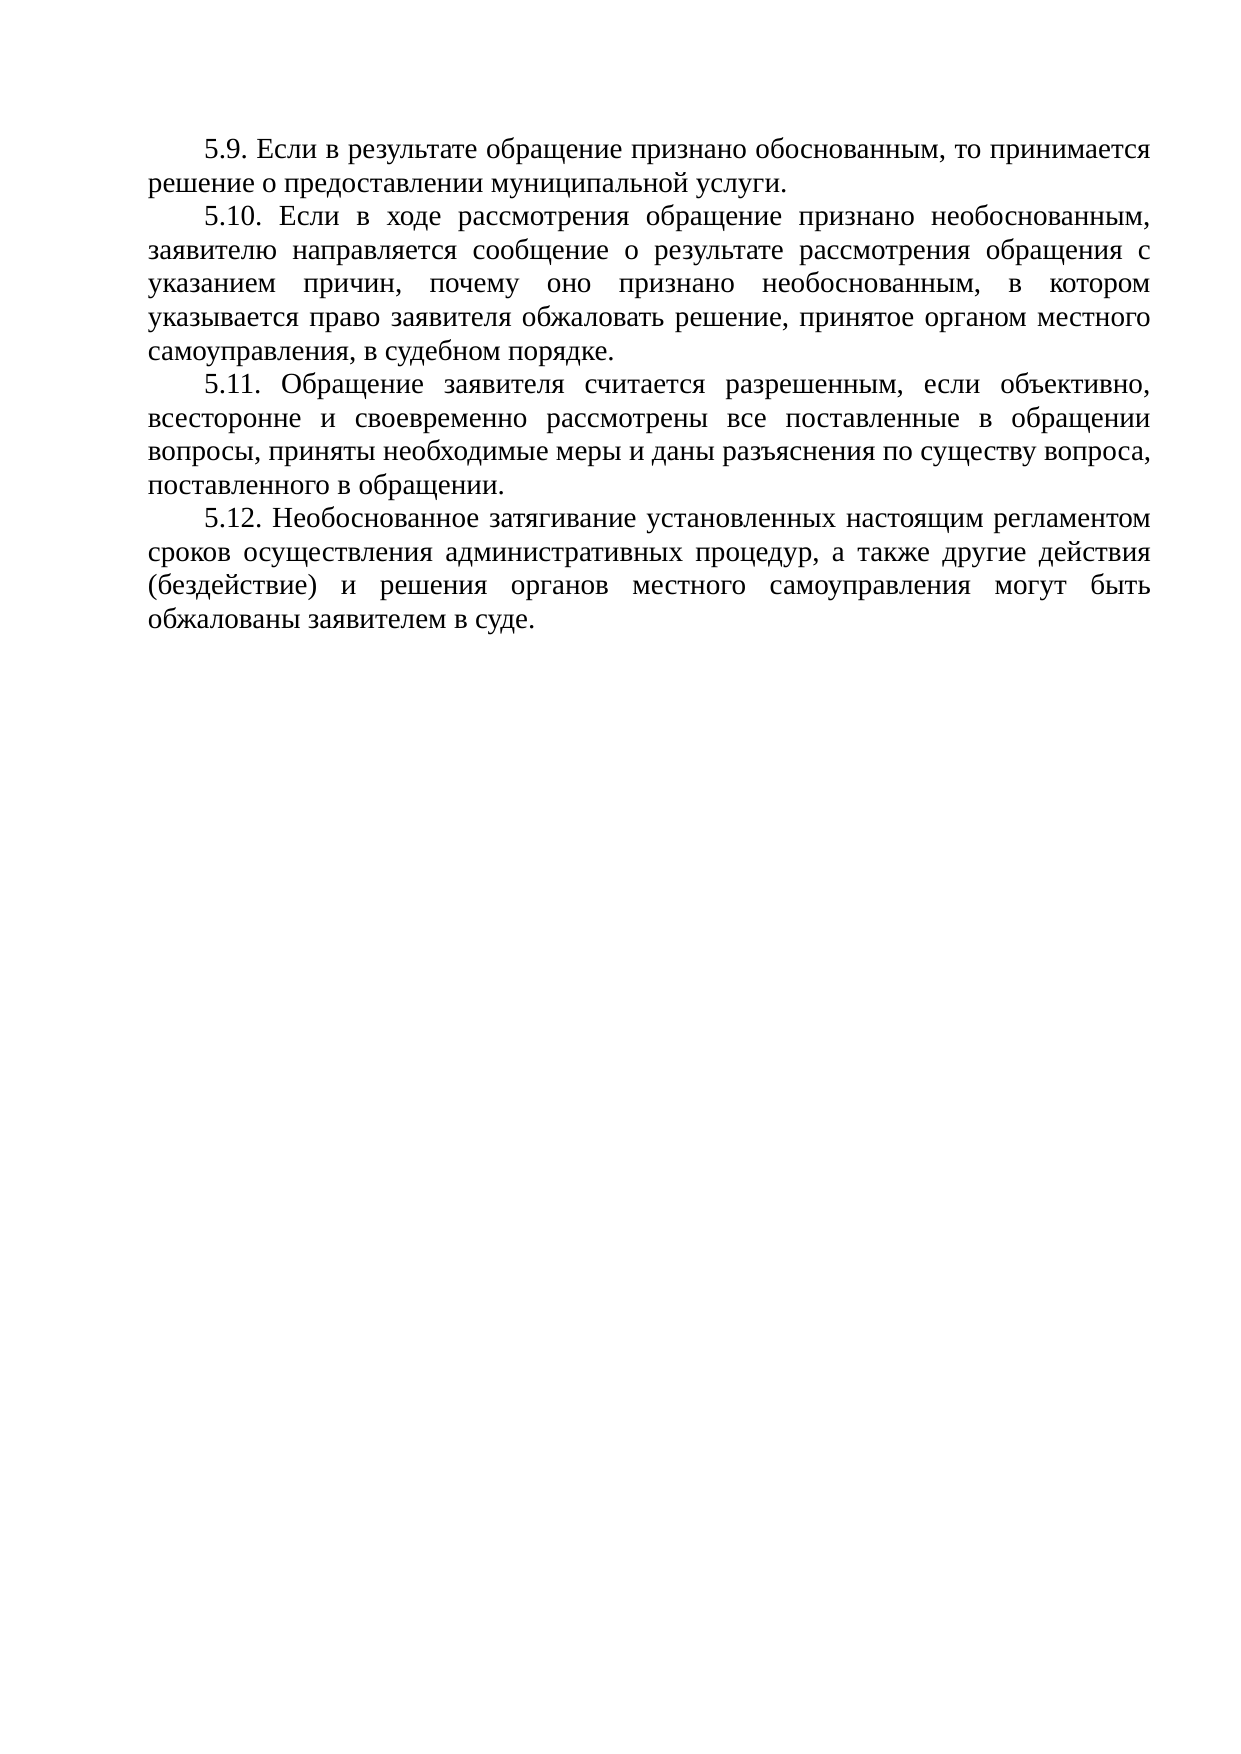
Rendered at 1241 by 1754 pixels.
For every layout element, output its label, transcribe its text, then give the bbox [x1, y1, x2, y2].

text 5.9. Если в результате обращение признано обоснованным, то принимается решение о предоставлении муниципальной услуги. [148, 131, 1152, 198]
text 5.10. Если в ходе рассмотрения обращение признано необоснованным, заявителю направляется сообщение о результате рассмотрения обращения с указанием причин, почему оно признано необоснованным, в котором указывается право заявителя обжаловать решение, принятое органом местного самоуправления, в судебном порядке. [148, 198, 1152, 366]
text 5.11. Обращение заявителя считается разрешенным, если объективно, всесторонне и своевременно рассмотрены все поставленные в обращении вопросы, приняты необходимые меры и даны разъяснения по существу вопроса, поставленного в обращении. [148, 366, 1152, 500]
text 5.12. Необоснованное затягивание установленных настоящим регламентом сроков осуществления административных процедур, а также другие действия (бездействие) и решения органов местного самоуправления могут быть обжалованы заявителем в суде. [148, 500, 1152, 634]
